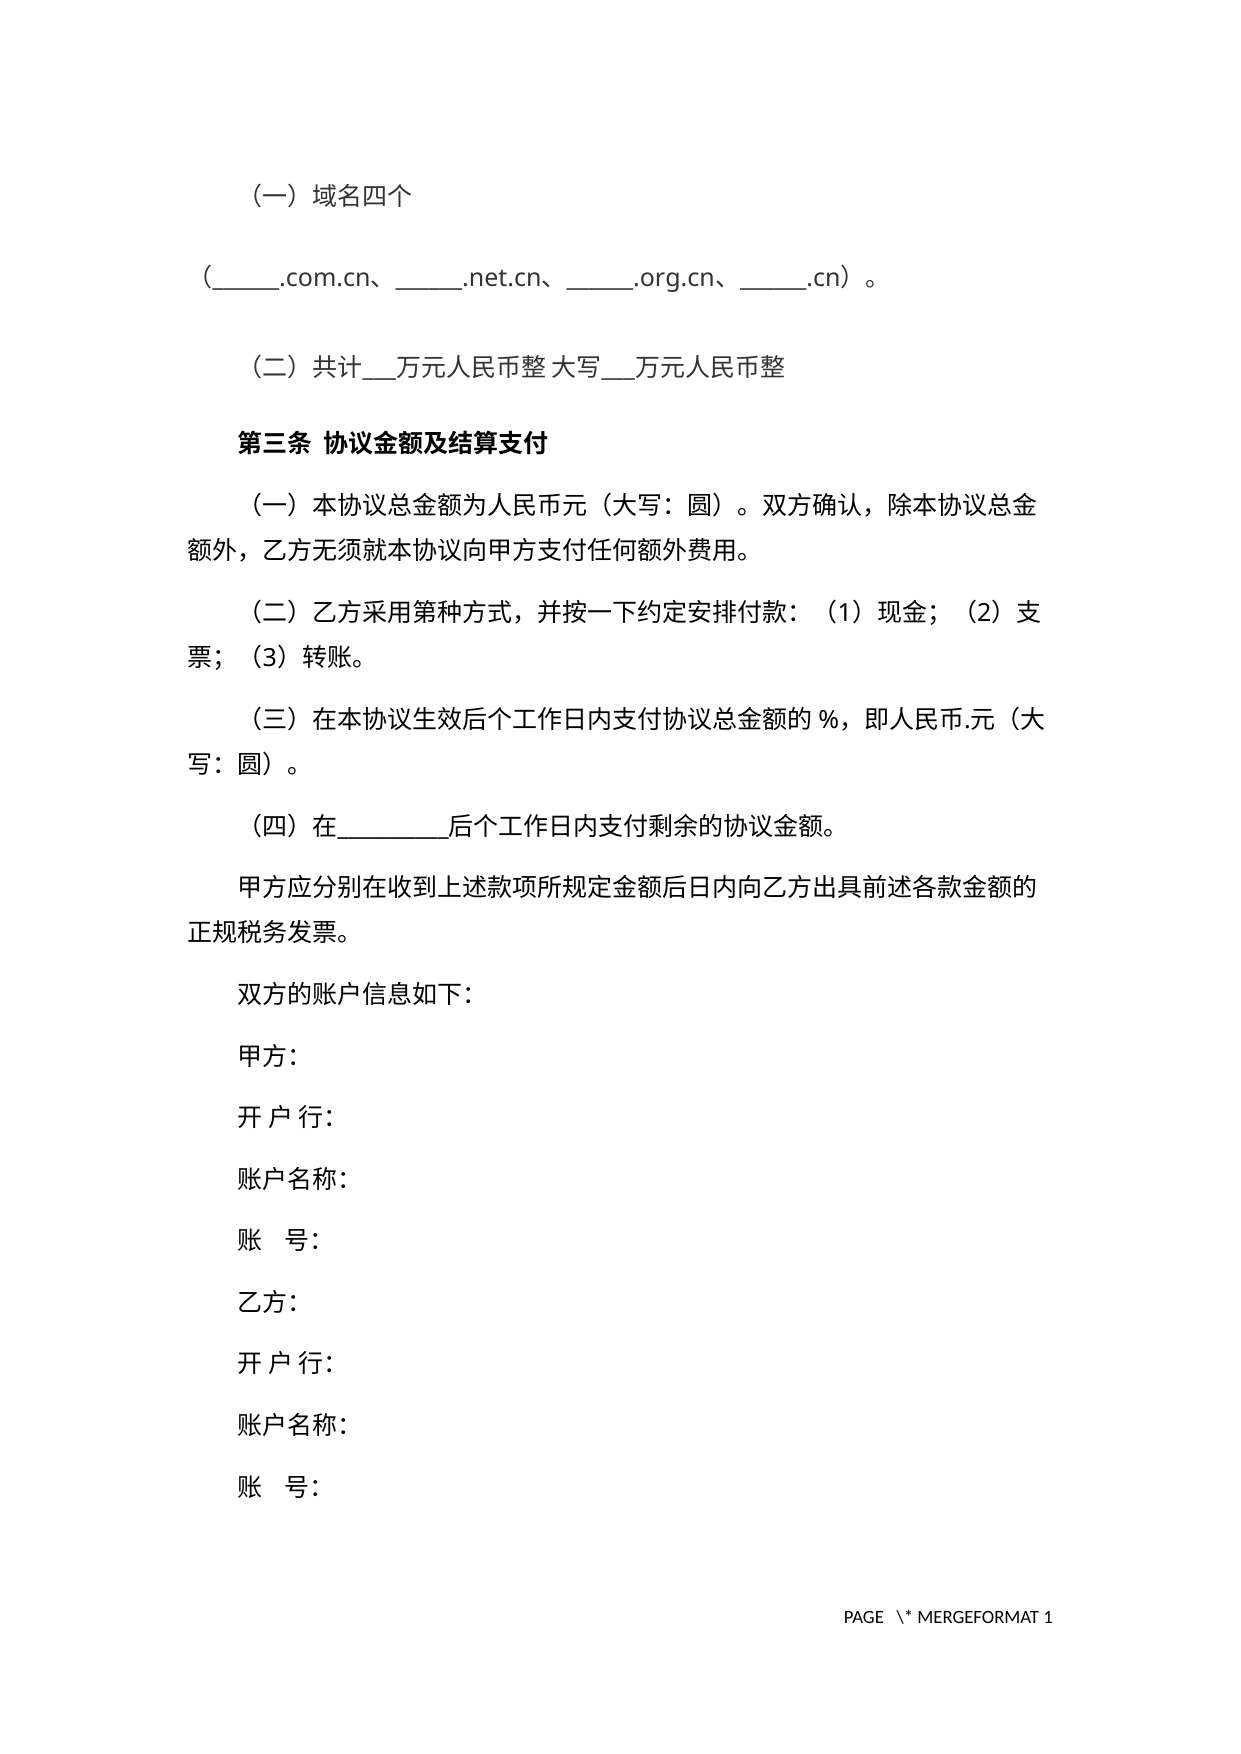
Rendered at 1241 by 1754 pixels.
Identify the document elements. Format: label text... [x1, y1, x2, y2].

text （一）本协议总金额为人民币元（大写：圆）。双方确认，除本协议总金额外，乙方无须就本协议向甲方支付任何额外费用。 [187, 485, 1053, 567]
text 账户名称： [187, 1405, 1053, 1442]
text 乙方： [187, 1282, 1053, 1318]
text （二）共计___万元人民币整 大写___万元人民币整 [187, 333, 1053, 398]
text 账户名称： [187, 1159, 1053, 1195]
text 第三条 协议金额及结算支付 [187, 424, 1053, 460]
text 账 号： [187, 1467, 1053, 1503]
text 开 户 行： [187, 1098, 1053, 1134]
text （一）域名四个（______.com.cn、______.net.cn、______.org.cn、______.cn）。 [187, 162, 1053, 308]
text 账 号： [187, 1221, 1053, 1257]
text （二）乙方采用第种方式，并按一下约定安排付款：（1）现金；（2）支票；（3）转账。 [187, 592, 1053, 674]
text 甲方应分别在收到上述款项所规定金额后日内向乙方出具前述各款金额的正规税务发票。 [187, 868, 1053, 949]
text （四）在__________后个工作日内支付剩余的协议金额。 [187, 806, 1053, 842]
text 开 户 行： [187, 1344, 1053, 1380]
text 双方的账户信息如下： [187, 974, 1053, 1011]
text 甲方： [187, 1036, 1053, 1072]
text （三）在本协议生效后个工作日内支付协议总金额的 %，即人民币.元（大写：圆）。 [187, 699, 1053, 781]
